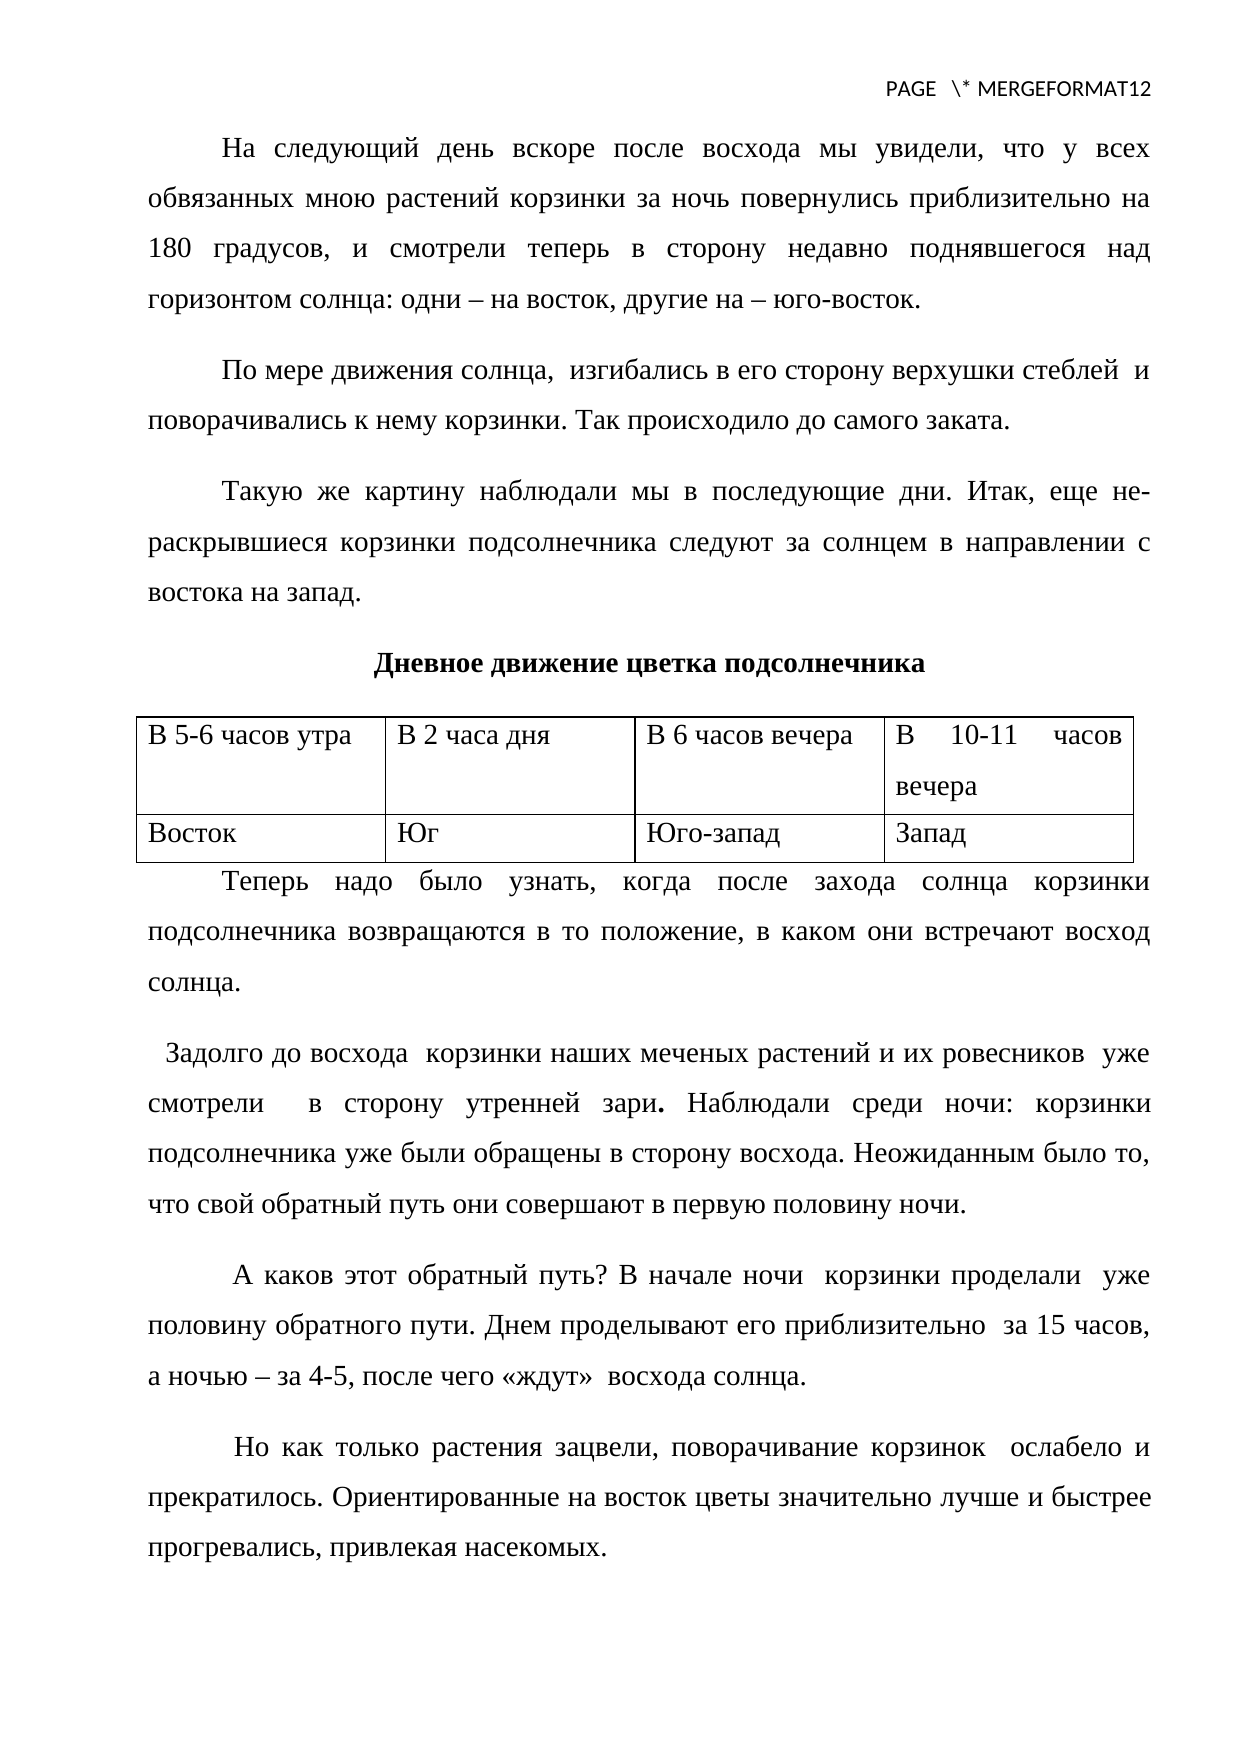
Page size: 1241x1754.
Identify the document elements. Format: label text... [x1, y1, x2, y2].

table_header В 10-11 часов вечера [885, 718, 1133, 814]
text Теперь надо было узнать, когда после захода солнца корзинки подсолнечника возвращаются в то положение, в каком они встречают восход солнца. [148, 863, 1152, 997]
text А каков этот обратный путь? В начале ночи корзинки проделали уже половину обратного пути. Днем проделывают его приблизительно за 15 часов, а ночью – за 4-5, после чего «ждут» восхода солнца. [148, 1257, 1152, 1391]
text На следующий день вскоре после восхода мы увидели, что у всех обвязанных мною растений корзинки за ночь повернулись приблизительно на 180 градусов, и смотрели теперь в сторону недавно поднявшегося над горизонтом солнца: одни – на восток, другие на – юго-восток. [148, 130, 1152, 314]
text Задолго до восхода корзинки наших меченых растений и их ровесников уже смотрели в сторону утренней зари. Наблюдали среди ночи: корзинки подсолнечника уже были обращены в сторону восхода. Неожиданным было то, что свой обратный путь они совершают в первую половину ночи. [148, 1035, 1152, 1219]
text По мере движения солнца, изгибались в его сторону верхушки стеблей и поворачивались к нему корзинки. Так происходило до самого заката. [148, 352, 1152, 436]
text Дневное движение цветка подсолнечника [148, 645, 1152, 679]
table_cell Юго-запад [636, 815, 884, 862]
table_cell Восток [137, 815, 385, 862]
table_header В 2 часа дня [386, 718, 634, 814]
text Такую же картину наблюдали мы в последующие дни. Итак, еще не- раскрывшиеся корзинки подсолнечника следуют за солнцем в направлении с востока на запад. [148, 473, 1152, 608]
table_cell Запад [885, 815, 1133, 862]
table_header В 5-6 часов утра [137, 718, 385, 814]
text Но как только растения зацвели, поворачивание корзинок ослабело и прекратилось. Ориентированные на восток цветы значительно лучше и быстрее прогревались, привлекая насекомых. [148, 1429, 1152, 1563]
table_cell Юг [386, 815, 634, 862]
table_header В 6 часов вечера [636, 718, 884, 814]
